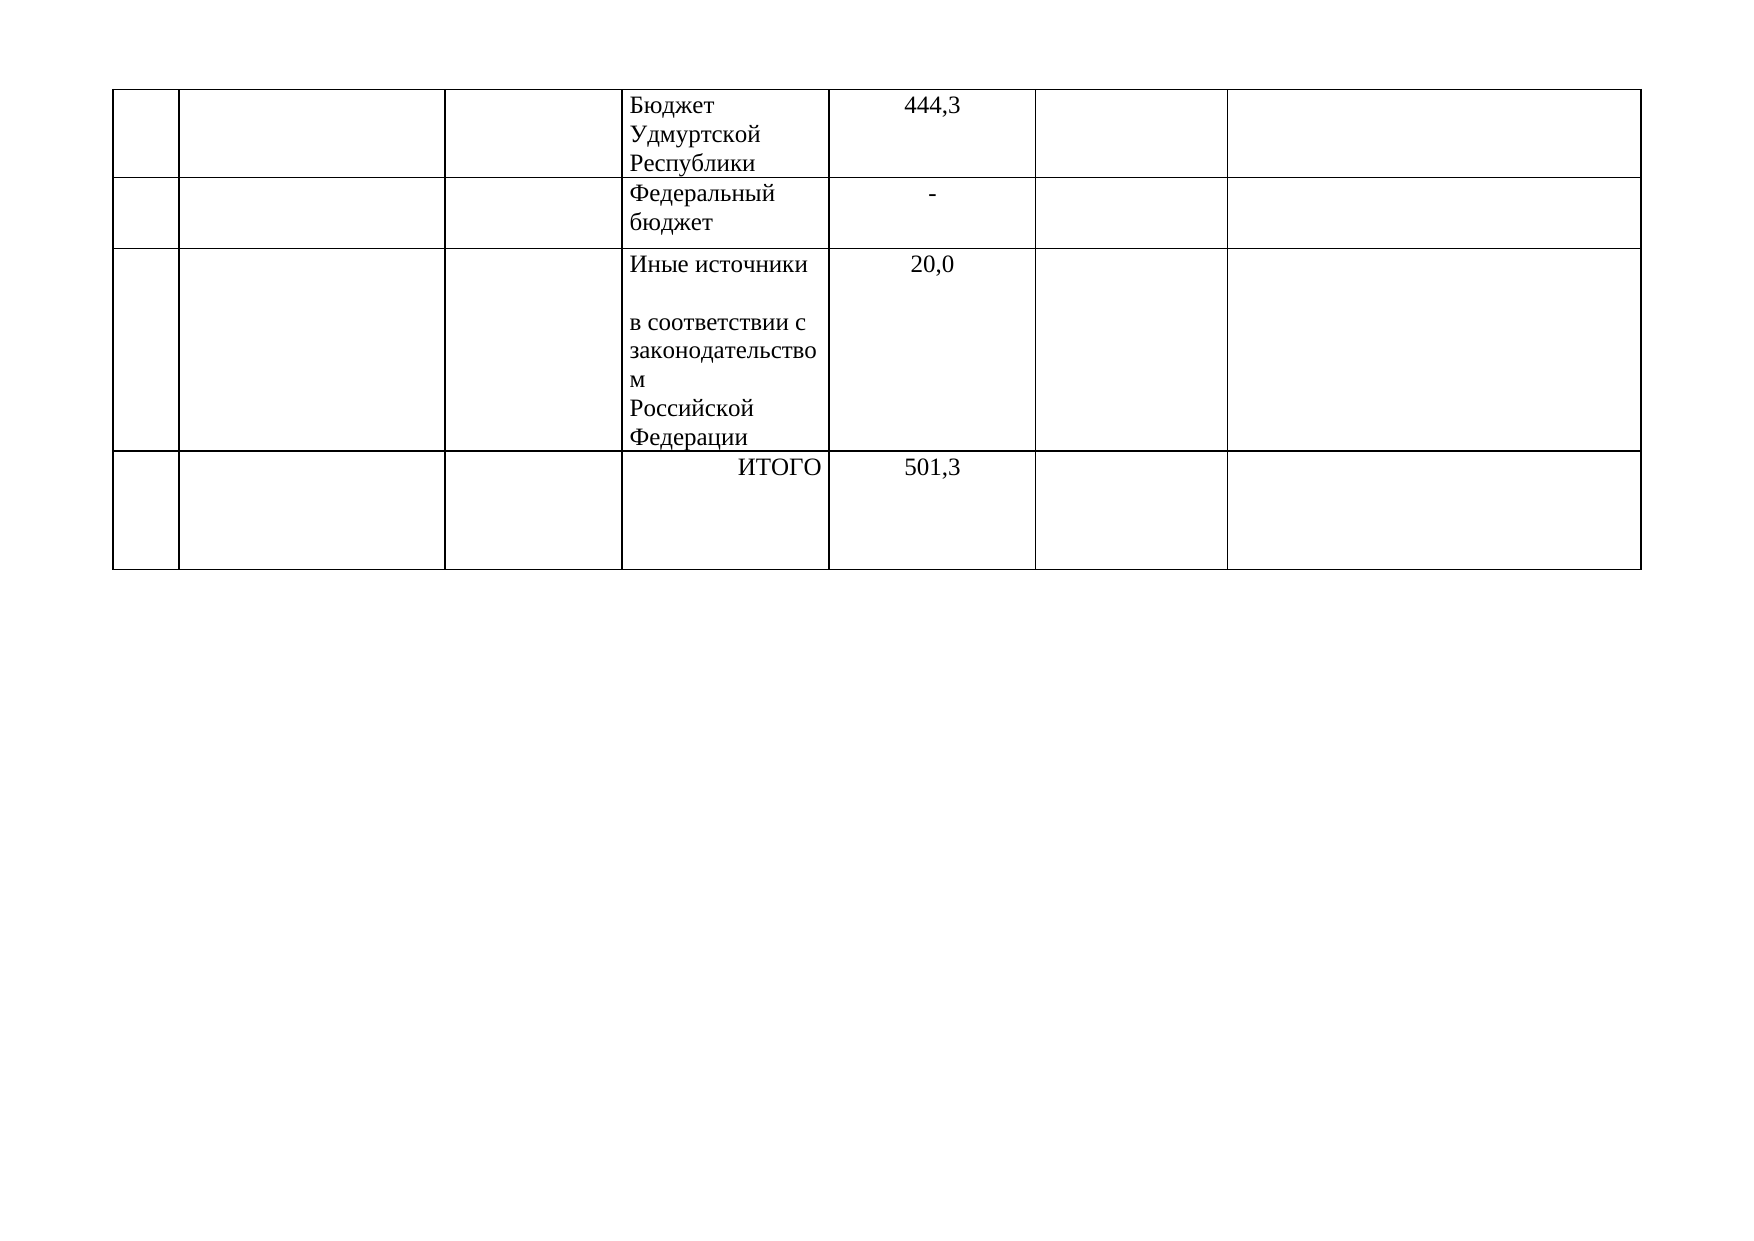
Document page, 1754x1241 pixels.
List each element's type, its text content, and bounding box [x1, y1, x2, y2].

table_cell [446, 178, 621, 248]
table_cell [114, 249, 178, 450]
table_cell [180, 452, 444, 568]
table_cell [180, 90, 444, 176]
table_cell Федеральный бюджет [623, 178, 828, 248]
table_cell [1036, 90, 1227, 176]
table_cell [446, 90, 621, 176]
table_cell 444,3 [830, 90, 1035, 176]
table_cell [114, 178, 178, 248]
table_cell [1228, 249, 1640, 450]
table_cell 501,3 [830, 452, 1035, 568]
table_cell [1228, 90, 1640, 176]
table_cell Бюджет Удмуртской Республики [623, 90, 828, 176]
table_cell 20,0 [830, 249, 1035, 450]
table_cell [180, 249, 444, 450]
table_cell [446, 249, 621, 450]
table_cell [446, 452, 621, 568]
table_cell [1228, 452, 1640, 568]
table_cell Иные источники в соответствии с законодательством Российской Федерации [623, 249, 828, 450]
table_cell [114, 90, 178, 176]
table_cell [180, 178, 444, 248]
table_cell [1036, 178, 1227, 248]
table_cell [1036, 452, 1227, 568]
table_cell [1036, 249, 1227, 450]
table_cell ИТОГО [623, 452, 828, 568]
table_cell - [830, 178, 1035, 248]
table_cell [1228, 178, 1640, 248]
table_cell [114, 452, 178, 568]
